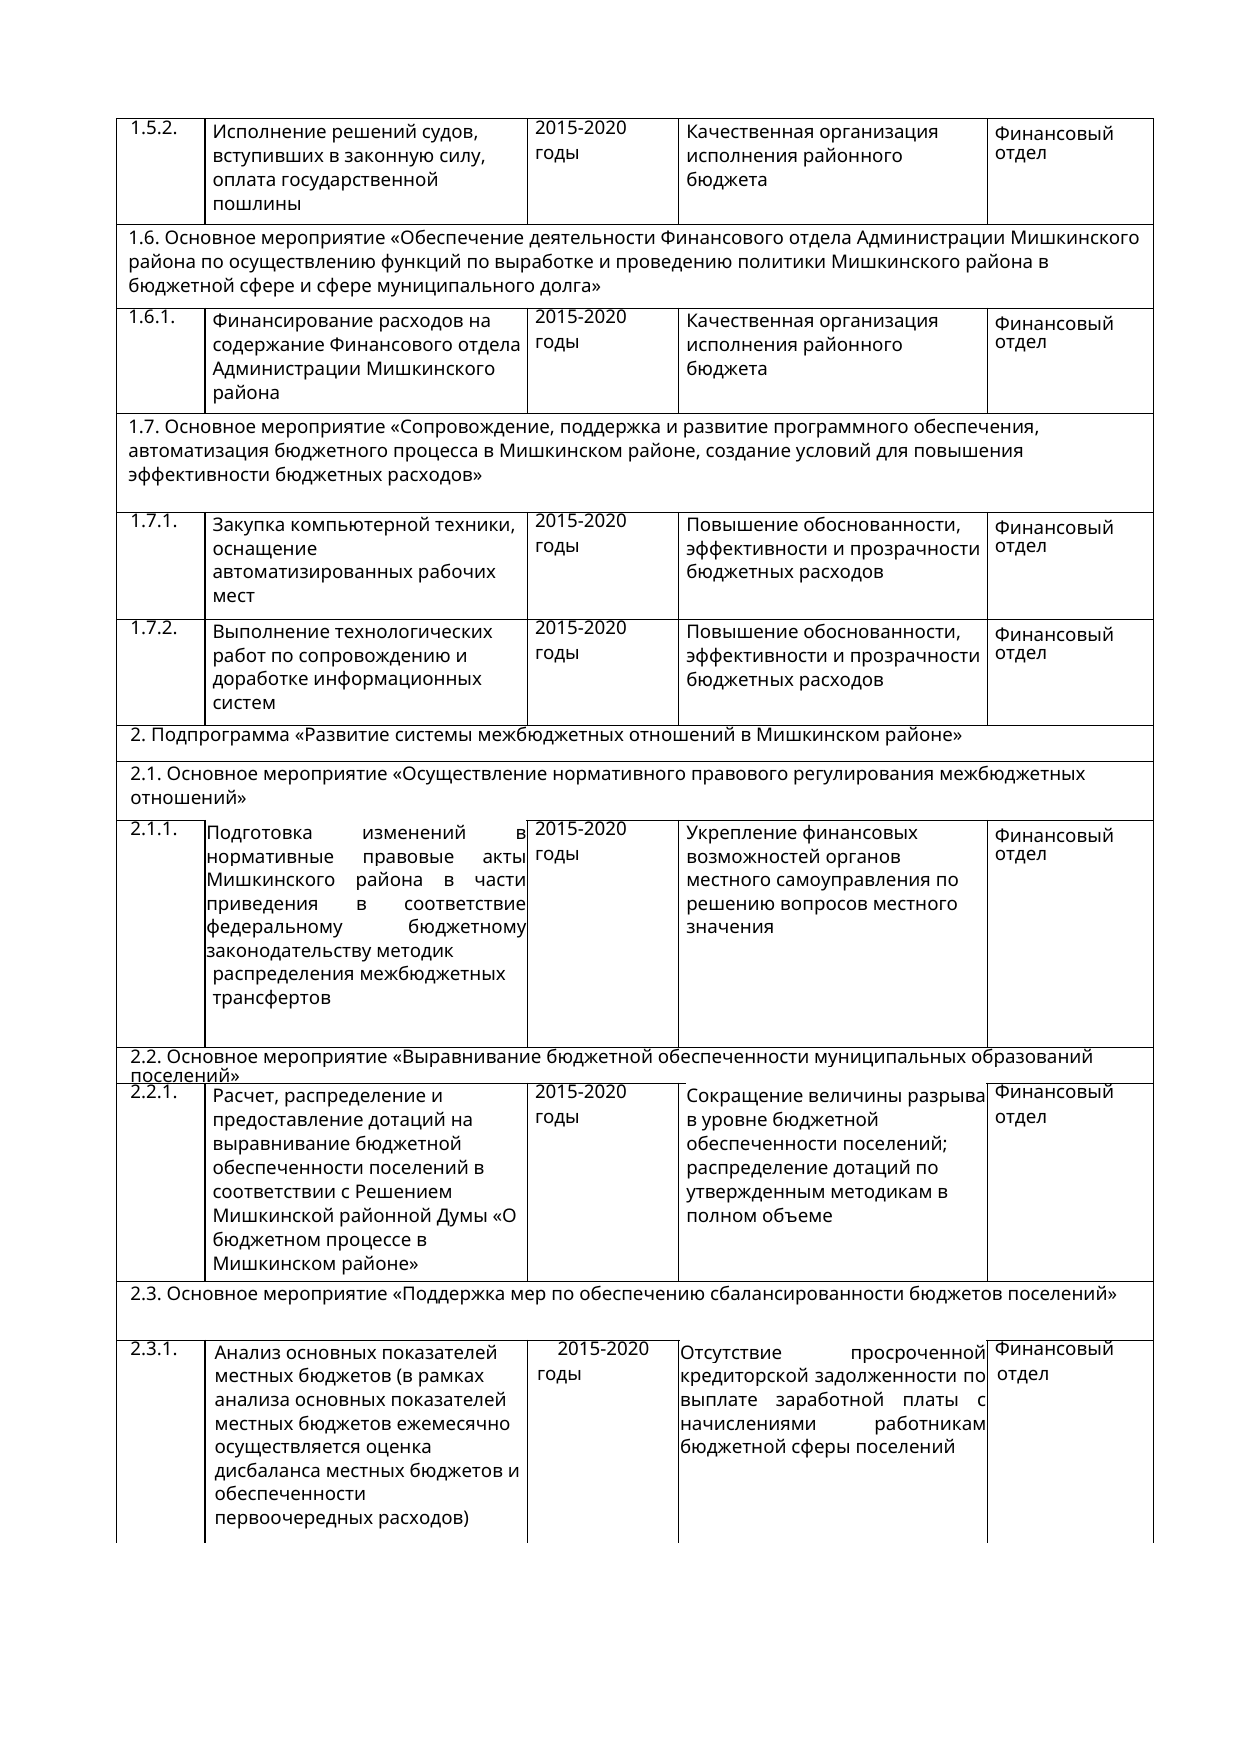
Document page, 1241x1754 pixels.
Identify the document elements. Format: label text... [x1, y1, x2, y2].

table_cell Финансовый отдел [988, 513, 1153, 619]
table_cell Финансирование расходов на содержание Финансового отдела Администрации Мишкинского района [206, 309, 527, 413]
table_cell 2.3. Основное мероприятие «Поддержка мер по обеспечению сбалансированности бюджетов поселений» [117, 1282, 1153, 1339]
table_cell 2015-2020 годы [528, 513, 678, 619]
table_cell Финансовый отдел [988, 620, 1153, 725]
table_cell 2015-2020 годы [528, 309, 678, 413]
table_cell 2015-2020 годы [528, 1341, 678, 1542]
table_cell Исполнение решений судов, вступивших в законную силу, оплата государственной пошлины [206, 119, 527, 224]
table_cell Закупка компьютерной техники, оснащение автоматизированных рабочих мест [206, 513, 527, 619]
table_cell Повышение обоснованности, эффективности и прозрачности бюджетных расходов [679, 620, 987, 725]
table_cell Подготовка изменений в нормативные правовые акты Мишкинского района в части приведения в соответствие федеральному бюджетному законодательству методик распределения межбюджетных трансфертов [206, 821, 527, 1047]
table_cell 2015-2020 годы [528, 119, 678, 224]
table_cell Финансовый отдел [988, 821, 1153, 1047]
table_cell 2.1.1. [117, 821, 204, 1047]
table_cell 2.2. Основное мероприятие «Выравнивание бюджетной обеспеченности муниципальных образований поселений» [240, 1048, 1153, 1083]
table_cell 2015-2020 годы [528, 821, 678, 1047]
table_cell 2015-2020 годы [528, 1084, 678, 1281]
table_cell Финансовый отдел [988, 1084, 1153, 1281]
table_cell Повышение обоснованности, эффективности и прозрачности бюджетных расходов [679, 513, 987, 619]
table_cell Финансовый отдел [988, 1341, 1153, 1542]
table_cell 1.7. Основное мероприятие «Сопровождение, поддержка и развитие программного обеспечения, автоматизация бюджетного процесса в Мишкинском районе, создание условий для повышения эффективности бюджетных расходов» [117, 414, 1153, 512]
table_cell Анализ основных показателей местных бюджетов (в рамках анализа основных показателей местных бюджетов ежемесячно осуществляется оценка дисбаланса местных бюджетов и обеспеченности первоочередных расходов) [206, 1341, 527, 1542]
table_cell 1.7.2. [117, 620, 204, 725]
table_cell 2.3.1. [117, 1341, 204, 1542]
table_cell Выполнение технологических работ по сопровождению и доработке информационных систем [206, 620, 527, 725]
table_cell Финансовый отдел [988, 119, 1153, 224]
table_cell 2.1. Основное мероприятие «Осуществление нормативного правового регулирования межбюджетных отношений» [117, 762, 1153, 820]
table_cell 2. Подпрограмма «Развитие системы межбюджетных отношений в Мишкинском районе» [117, 726, 1153, 761]
table_cell Расчет, распределение и предоставление дотаций на выравнивание бюджетной обеспеченности поселений в соответствии с Решением Мишкинской районной Думы «О бюджетном процессе в Мишкинском районе» [206, 1084, 527, 1281]
table_cell Качественная организация исполнения районного бюджета [679, 309, 987, 413]
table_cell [679, 119, 987, 224]
table_cell 1.7.1. [117, 513, 204, 619]
table_cell 1.6. Основное мероприятие «Обеспечение деятельности Финансового отдела Администрации Мишкинского района по осуществлению функций по выработке и проведению политики Мишкинского района в бюджетной сфере и сфере муниципального долга» [117, 225, 1153, 308]
table_cell 2.2.1. [117, 1084, 204, 1281]
table_cell Финансовый отдел [988, 309, 1153, 413]
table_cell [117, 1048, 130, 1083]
table_cell Сокращение величины разрыва в уровне бюджетной обеспеченности поселений; распределение дотаций по утвержденным методикам в полном объеме [679, 1084, 987, 1281]
table_cell 1.5.2. [117, 119, 204, 224]
table_cell Отсутствие просроченной кредиторской задолженности по выплате заработной платы с начислениями работникам бюджетной сферы поселений [679, 1341, 987, 1542]
table_cell 1.6.1. [117, 309, 204, 413]
table_cell Укрепление финансовых возможностей органов местного самоуправления по решению вопросов местного значения [679, 821, 987, 1047]
table_cell 2015-2020 годы [528, 620, 678, 725]
